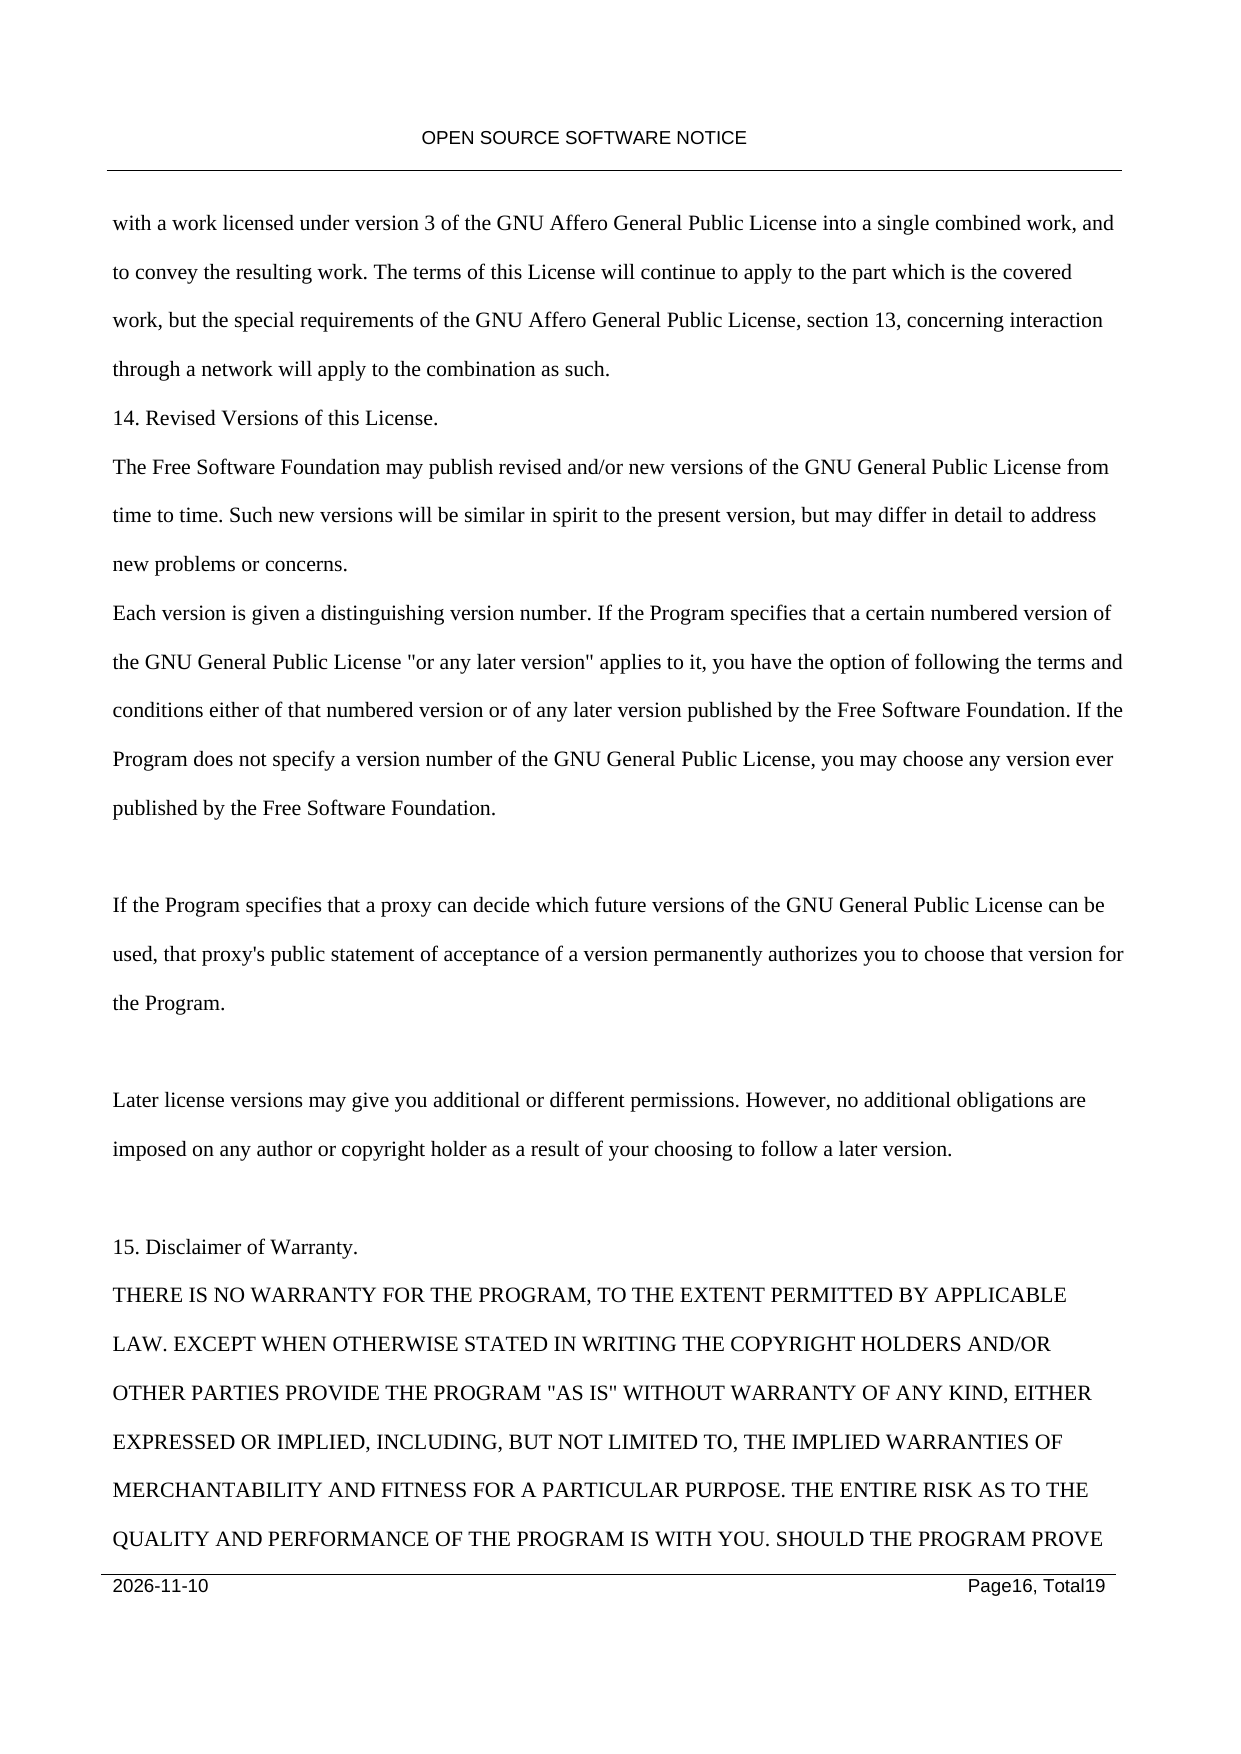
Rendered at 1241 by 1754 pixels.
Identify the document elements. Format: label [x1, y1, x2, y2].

text [112, 206, 1128, 1555]
